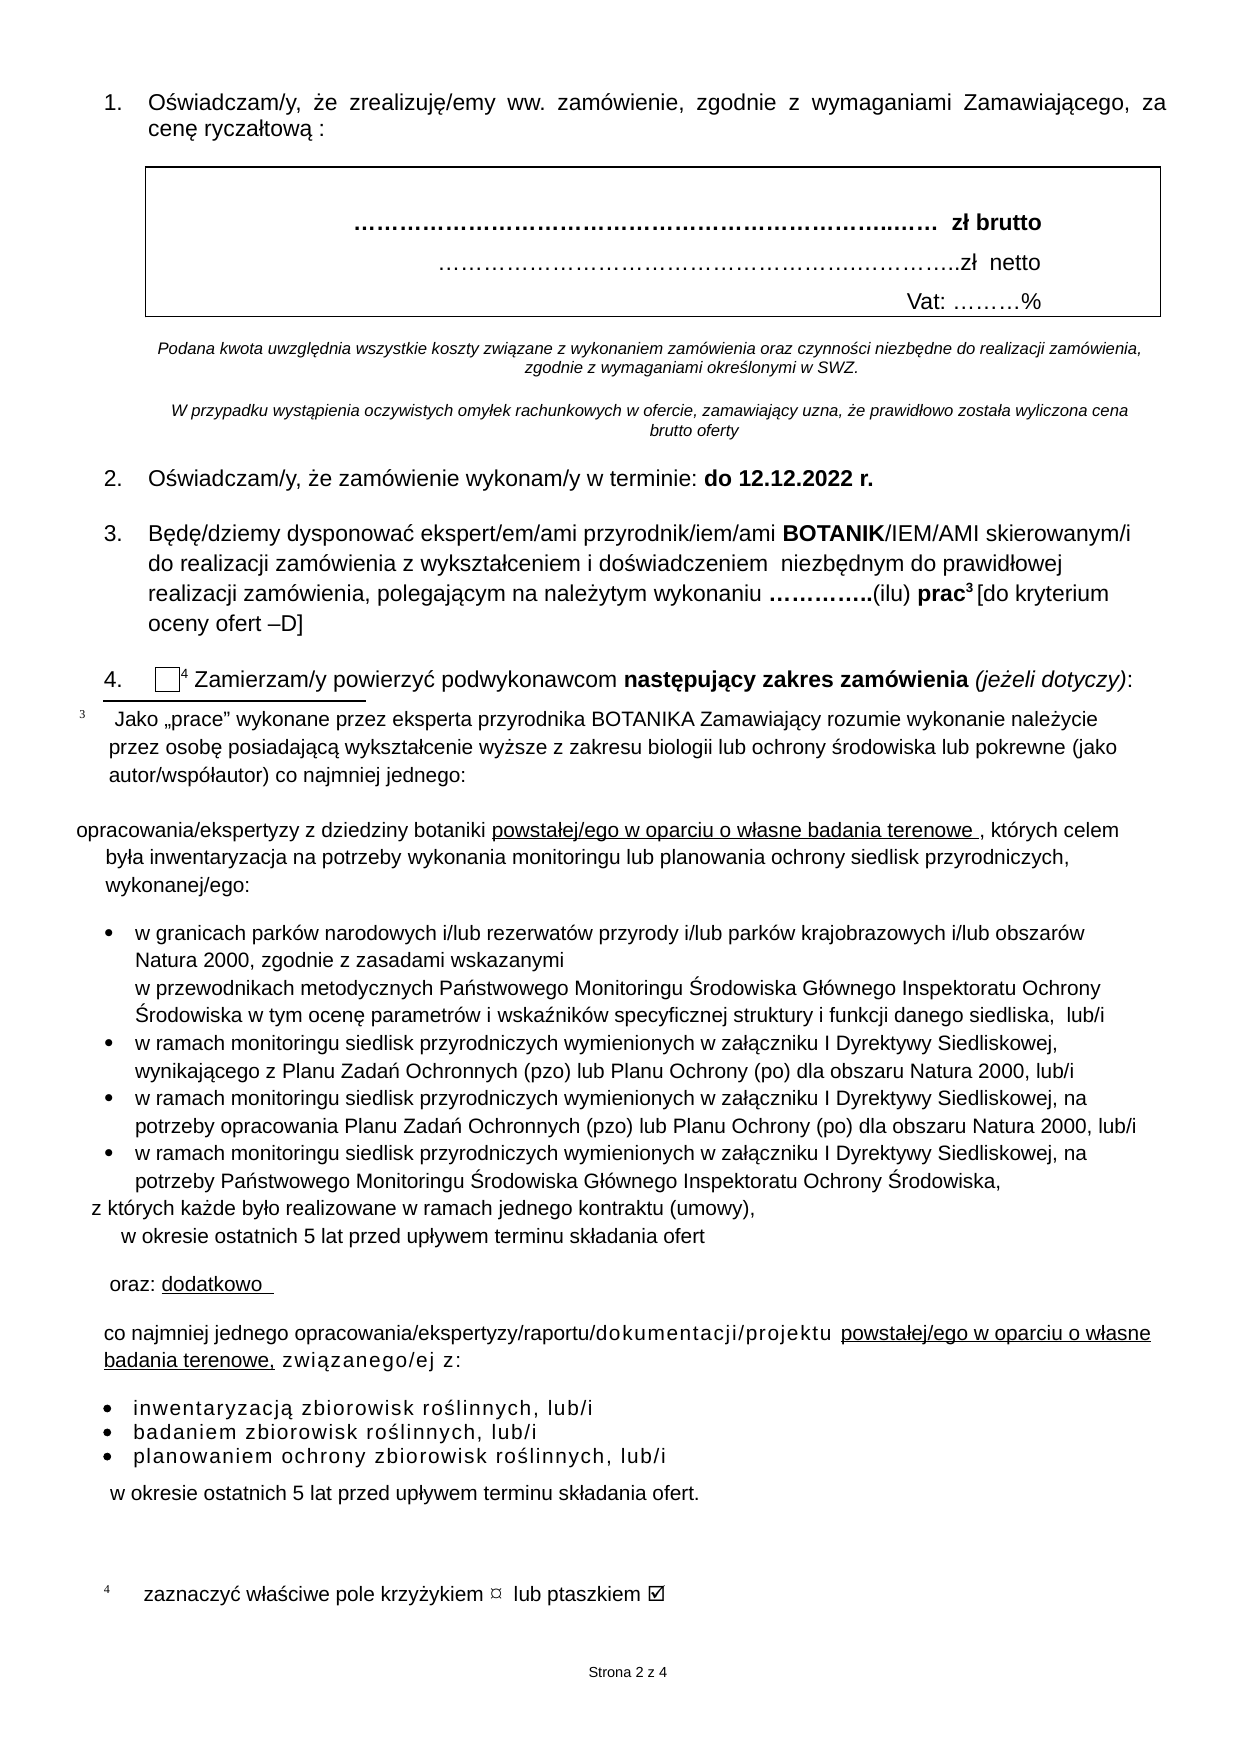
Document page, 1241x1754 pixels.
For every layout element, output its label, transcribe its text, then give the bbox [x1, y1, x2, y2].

list Będę/dziemy dysponować ekspert/em/ami przyrodnik/iem/ami BOTANIK/IEM/AMI skierowanym/i do realizacji zamówienia z wykształceniem i doświadczeniem niezbędnym do prawidłowej realizacji zamówienia, polegającym na należytym wykonaniu …………..(ilu) prac [do kryterium oceny ofert –D] [103, 520, 1152, 637]
text W przypadku wystąpienia oczywistych omyłek rachunkowych w ofercie, zamawiający uzna, że prawidłowo została wyliczona cena brutto oferty [148, 401, 1152, 439]
list Oświadczam/y, że zamówienie wykonam/y w terminie: do 12.12.2022 r. [74, 464, 1152, 491]
list Oświadczam/y, że zrealizuję/emy ww. zamówienie, zgodnie z wymaganiami Zamawiającego, za cenę ryczałtową : [103, 89, 1167, 141]
text Podana kwota uwzględnia wszystkie koszty związane z wykonaniem zamówienia oraz czynności niezbędne do realizacji zamówienia, zgodnie z wymaganiami określonymi w SWZ. [148, 339, 1152, 401]
text ……………………………………………………………..…… zł brutto ……………………………………………….…………..zł netto Vat: ………% [146, 168, 1160, 316]
list Zamierzam/y powierzyć podwykonawcom następujący zakres zamówienia (jeżeli dotyczy): [103, 666, 1152, 692]
